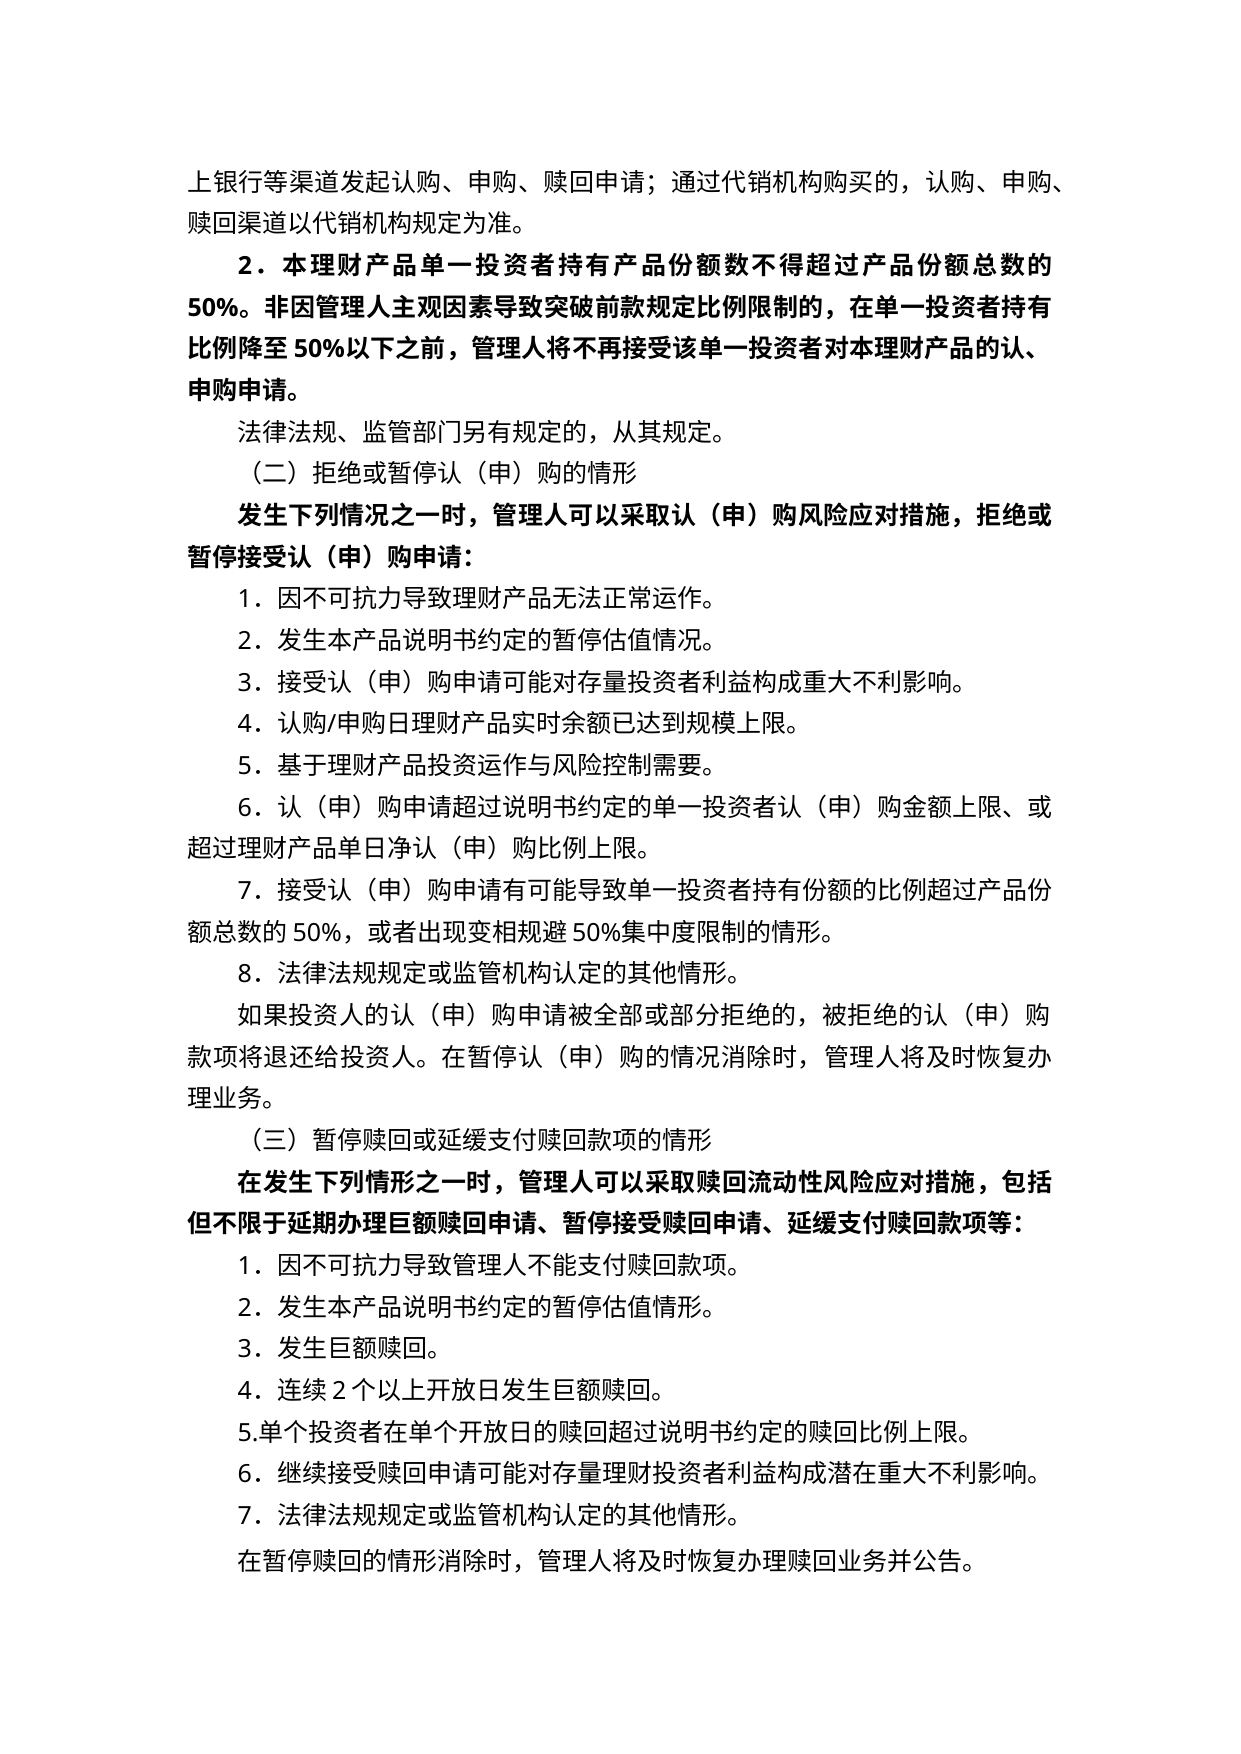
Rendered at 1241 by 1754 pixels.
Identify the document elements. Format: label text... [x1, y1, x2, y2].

text 1．因不可抗力导致理财产品无法正常运作。 [187, 579, 1053, 615]
text 在暂停赎回的情形消除时，管理人将及时恢复办理赎回业务并公告。 [187, 1537, 1053, 1579]
text 如果投资人的认（申）购申请被全部或部分拒绝的，被拒绝的认（申）购款项将退还给投资人。在暂停认（申）购的情况消除时，管理人将及时恢复办理业务。 [187, 995, 1053, 1115]
text 2．发生本产品说明书约定的暂停估值情况。 [187, 620, 1053, 657]
text 6．继续接受赎回申请可能对存量理财投资者利益构成潜在重大不利影响。 [187, 1454, 1053, 1490]
text 1．因不可抗力导致管理人不能支付赎回款项。 [187, 1245, 1053, 1282]
text （三）暂停赎回或延缓支付赎回款项的情形 [187, 1120, 1053, 1157]
text 8．法律法规规定或监管机构认定的其他情形。 [187, 954, 1053, 990]
text 法律法规、监管部门另有规定的，从其规定。 [187, 412, 1053, 448]
text 4．连续2个以上开放日发生巨额赎回。 [187, 1370, 1053, 1407]
text 6．认（申）购申请超过说明书约定的单一投资者认（申）购金额上限、或超过理财产品单日净认（申）购比例上限。 [187, 787, 1053, 865]
text 4．认购/申购日理财产品实时余额已达到规模上限。 [187, 704, 1053, 740]
text 7．接受认（申）购申请有可能导致单一投资者持有份额的比例超过产品份额总数的50%，或者出现变相规避50%集中度限制的情形。 [187, 870, 1053, 948]
text 5.单个投资者在单个开放日的赎回超过说明书约定的赎回比例上限。 [187, 1412, 1053, 1448]
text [187, 162, 1053, 240]
text 发生下列情况之一时，管理人可以采取认（申）购风险应对措施，拒绝或暂停接受认（申）购申请： [187, 495, 1053, 573]
text 7．法律法规规定或监管机构认定的其他情形。 [187, 1495, 1053, 1532]
text 5．基于理财产品投资运作与风险控制需要。 [187, 745, 1053, 782]
text 在发生下列情形之一时，管理人可以采取赎回流动性风险应对措施，包括但不限于延期办理巨额赎回申请、暂停接受赎回申请、延缓支付赎回款项等： [187, 1162, 1053, 1240]
text （二）拒绝或暂停认（申）购的情形 [187, 454, 1053, 490]
text 2．发生本产品说明书约定的暂停估值情形。 [187, 1287, 1053, 1323]
text 2．本理财产品单一投资者持有产品份额数不得超过产品份额总数的 50%。非因管理人主观因素导致突破前款规定比例限制的，在单一投资者持有比例降至50%以下之前，管理人将不再接受该单一投资者对本理财产品的认、申购申请。 [187, 245, 1053, 407]
text 3．发生巨额赎回。 [187, 1329, 1053, 1365]
text 3．接受认（申）购申请可能对存量投资者利益构成重大不利影响。 [187, 662, 1053, 698]
